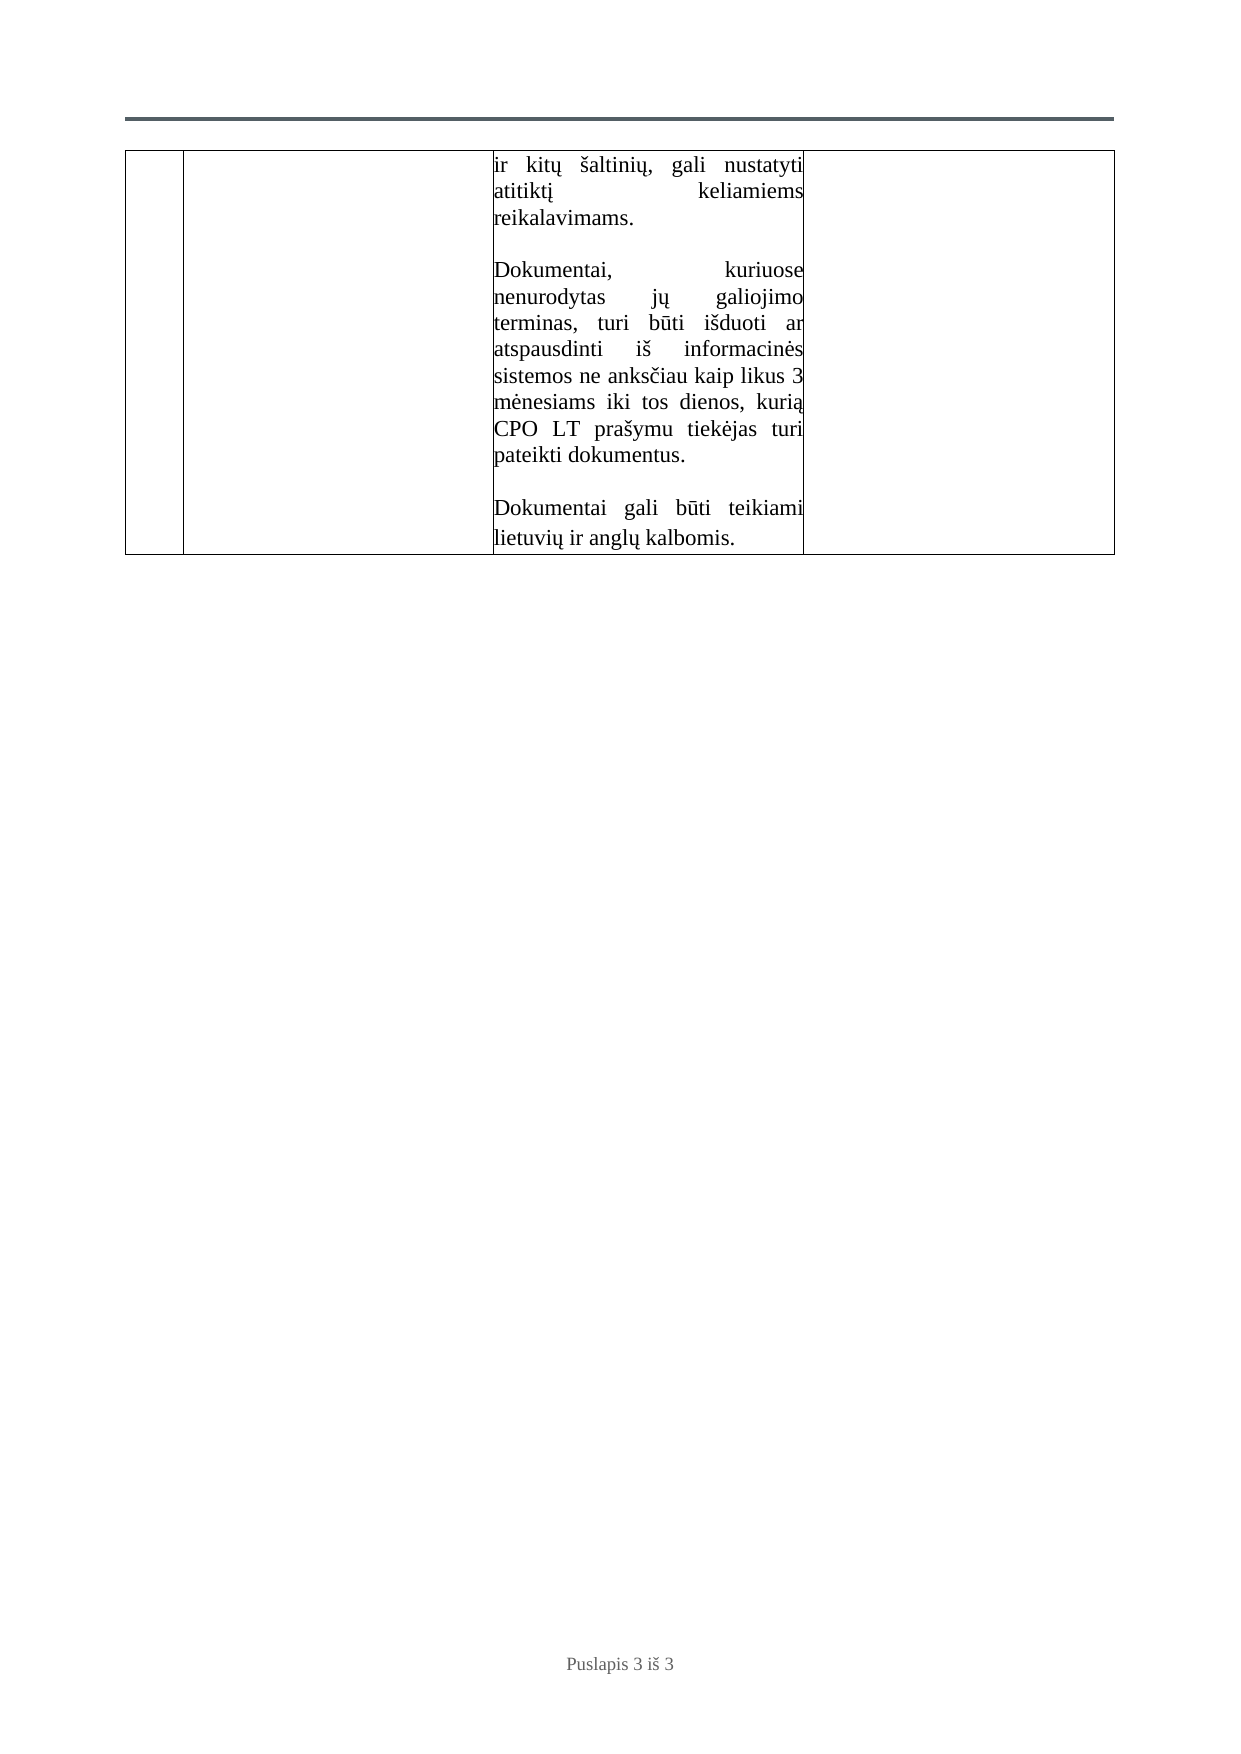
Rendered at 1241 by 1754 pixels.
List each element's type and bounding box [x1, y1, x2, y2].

table_cell [126, 151, 183, 554]
table_cell [494, 151, 803, 554]
table_cell [804, 151, 1114, 554]
table_cell [184, 151, 493, 554]
